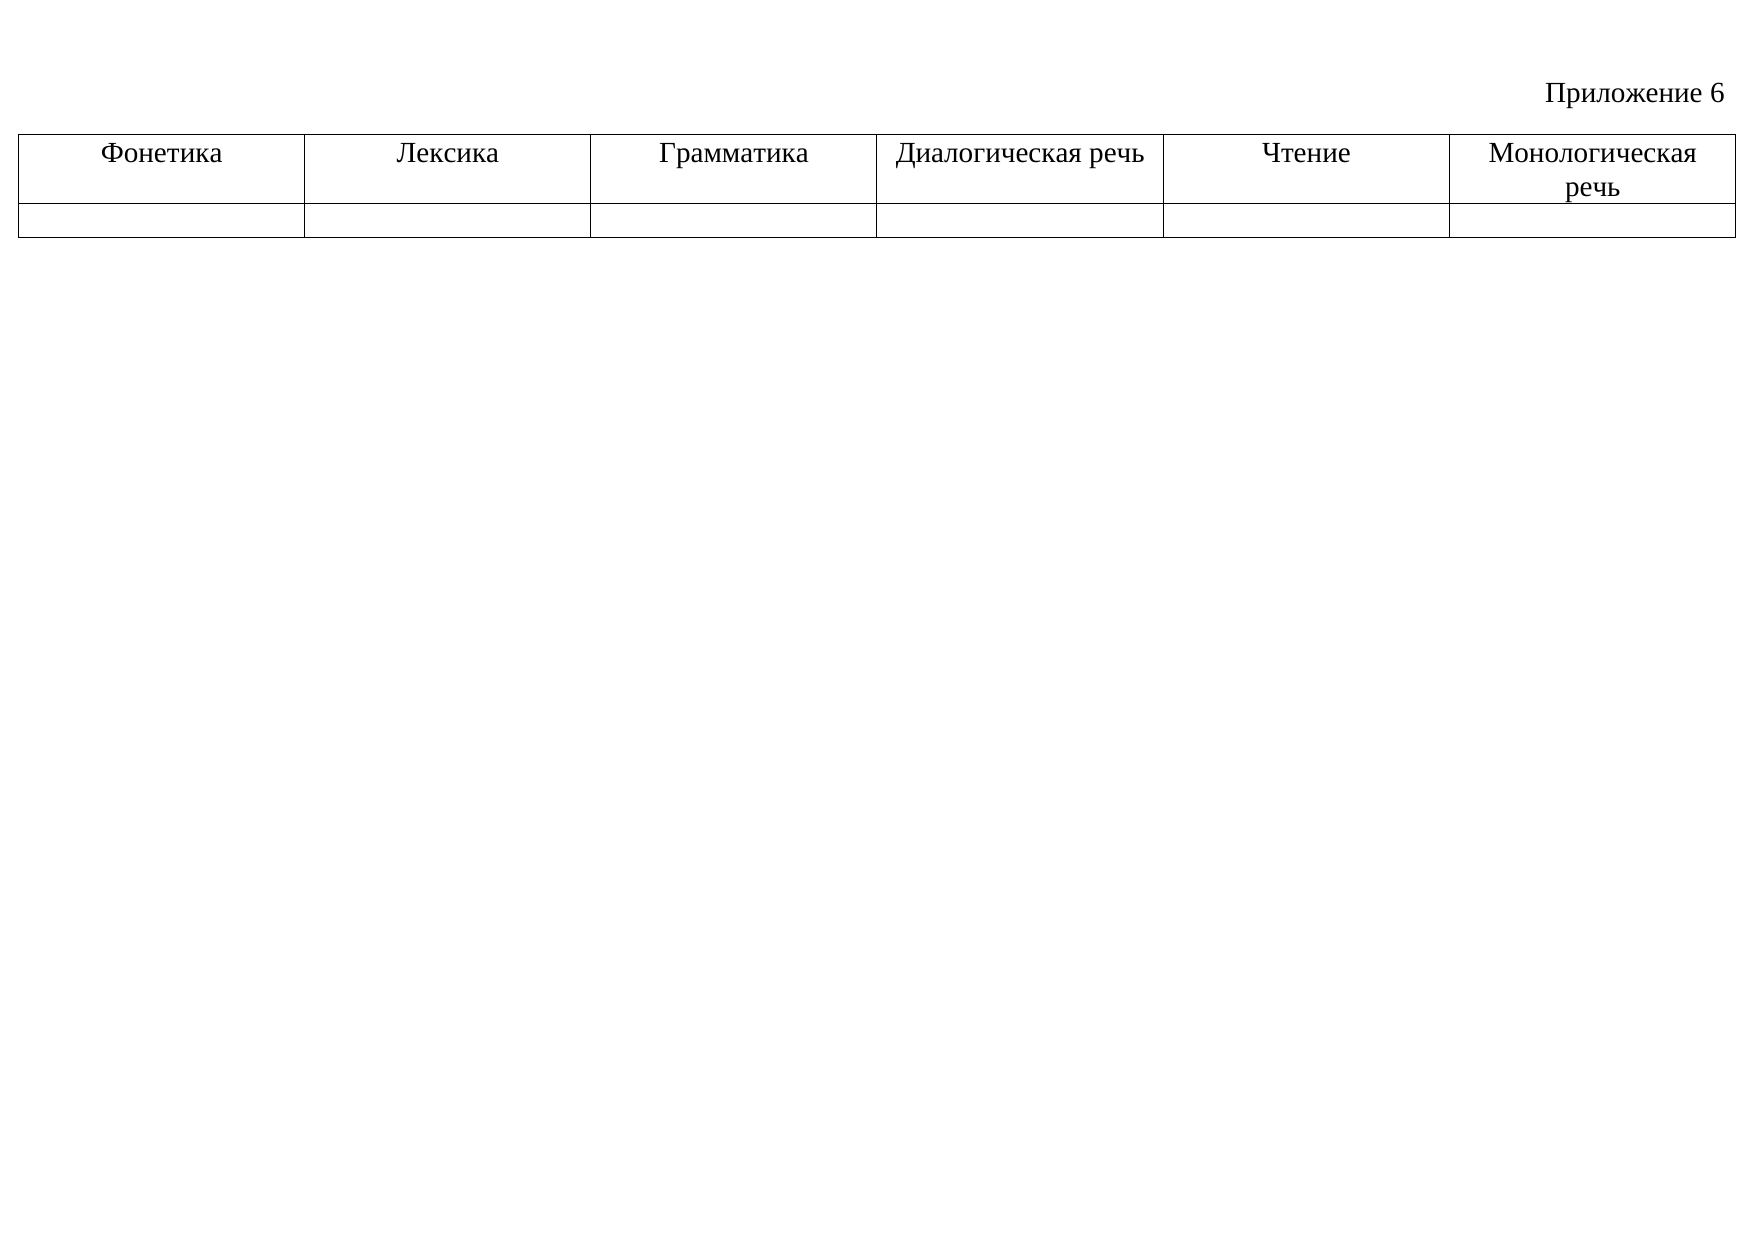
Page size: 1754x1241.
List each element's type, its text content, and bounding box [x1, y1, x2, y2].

table_cell [305, 204, 590, 237]
table_cell [19, 204, 304, 237]
table_header Чтение [1164, 135, 1449, 202]
table_header Монологическая речь [1450, 135, 1735, 202]
table_cell [1450, 204, 1735, 237]
text Приложение 6 [29, 75, 1724, 108]
table_header Грамматика [591, 135, 876, 202]
table_cell [877, 204, 1163, 237]
table_header Диалогическая речь [877, 135, 1163, 202]
table_cell [591, 204, 876, 237]
table_cell [1164, 204, 1449, 237]
table_header Лексика [305, 135, 590, 202]
table_header Фонетика [19, 135, 304, 202]
